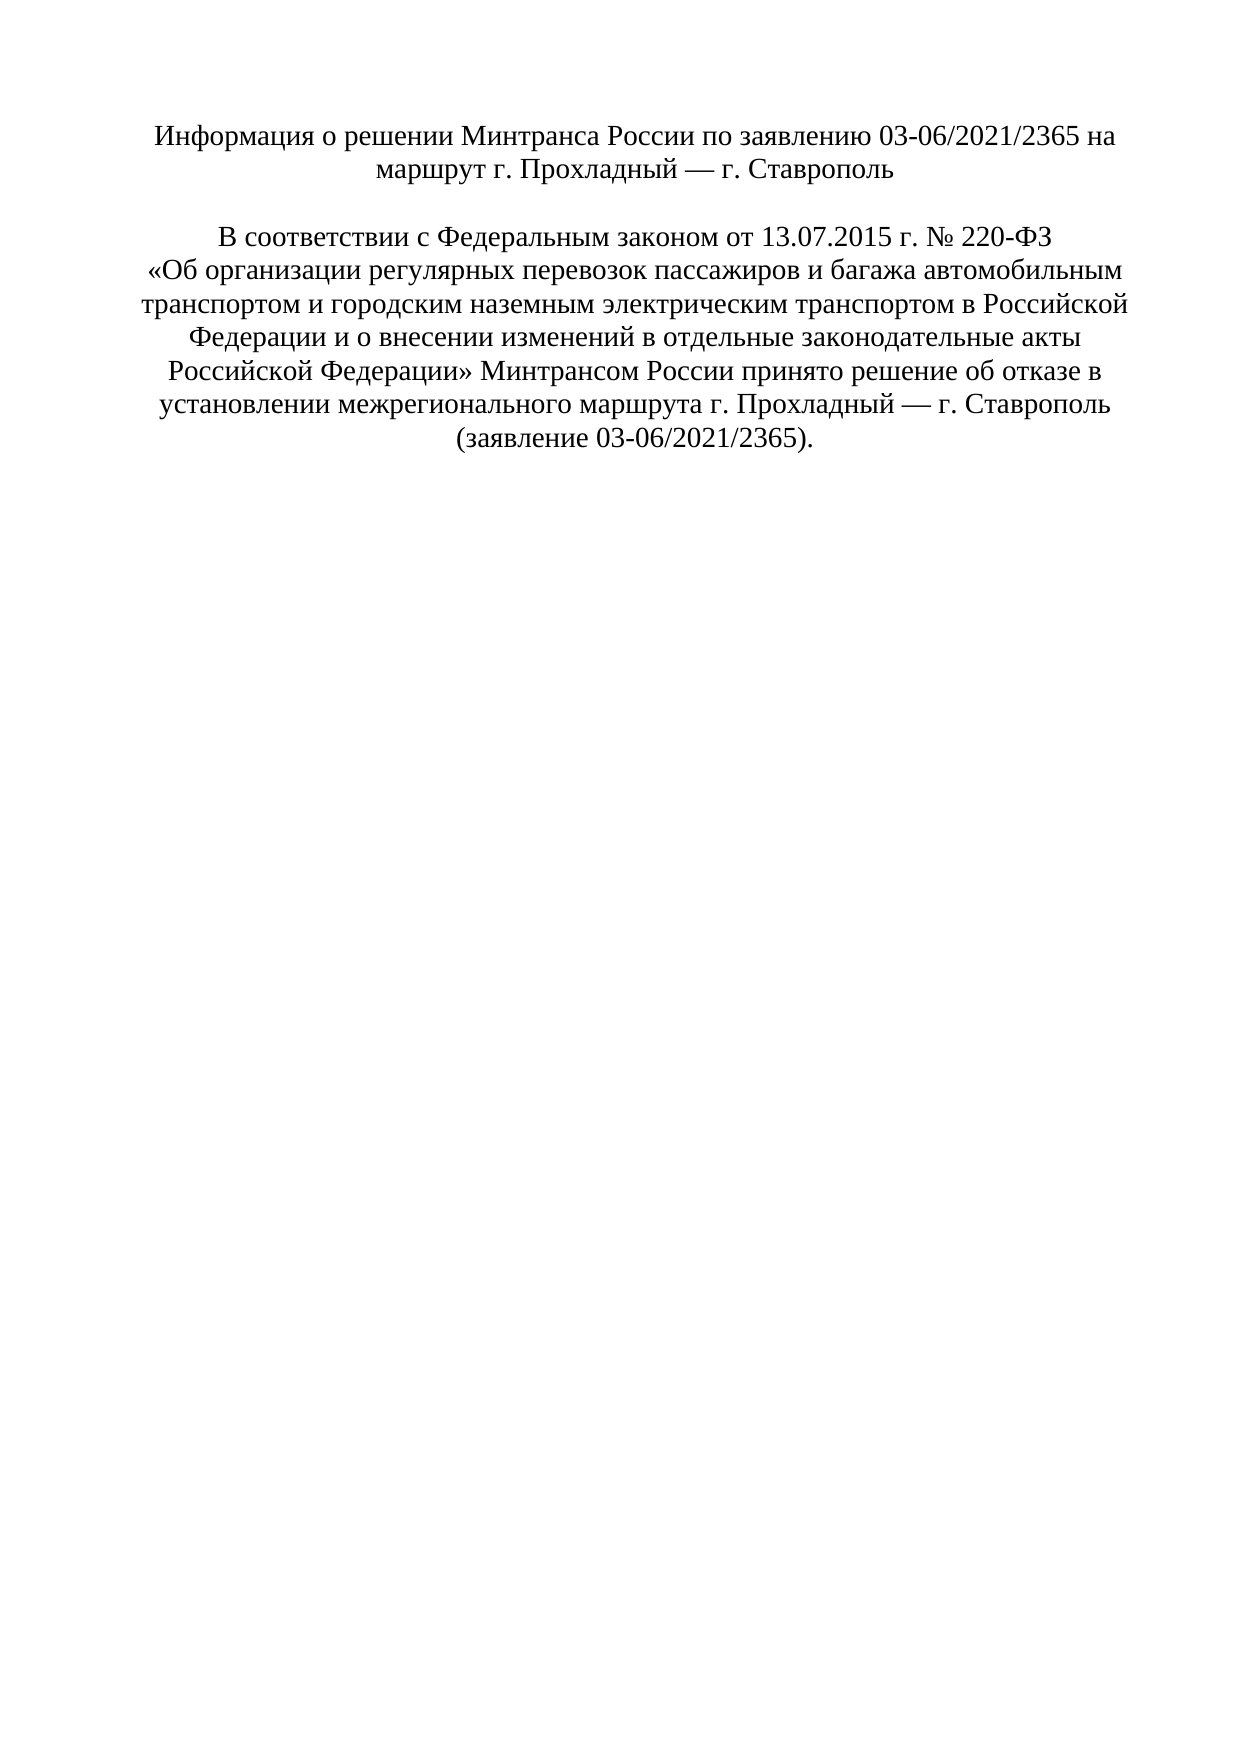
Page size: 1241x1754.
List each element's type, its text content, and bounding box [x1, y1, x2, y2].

text Информация о решении Минтранса России по заявлению 03-06/2021/2365 на маршрут г. Прохладный — г. Ставрополь [118, 118, 1152, 185]
text В соответствии с Федеральным законом от 13.07.2015 г. № 220-ФЗ «Об организации регулярных перевозок пассажиров и багажа автомобильным транспортом и городским наземным электрическим транспортом в Российской Федерации и о внесении изменений в отдельные законодательные акты Российской Федерации» Минтрансом России принято решение об отказе в установлении межрегионального маршрута г. Прохладный — г. Ставрополь (заявление 03-06/2021/2365). [118, 219, 1152, 453]
